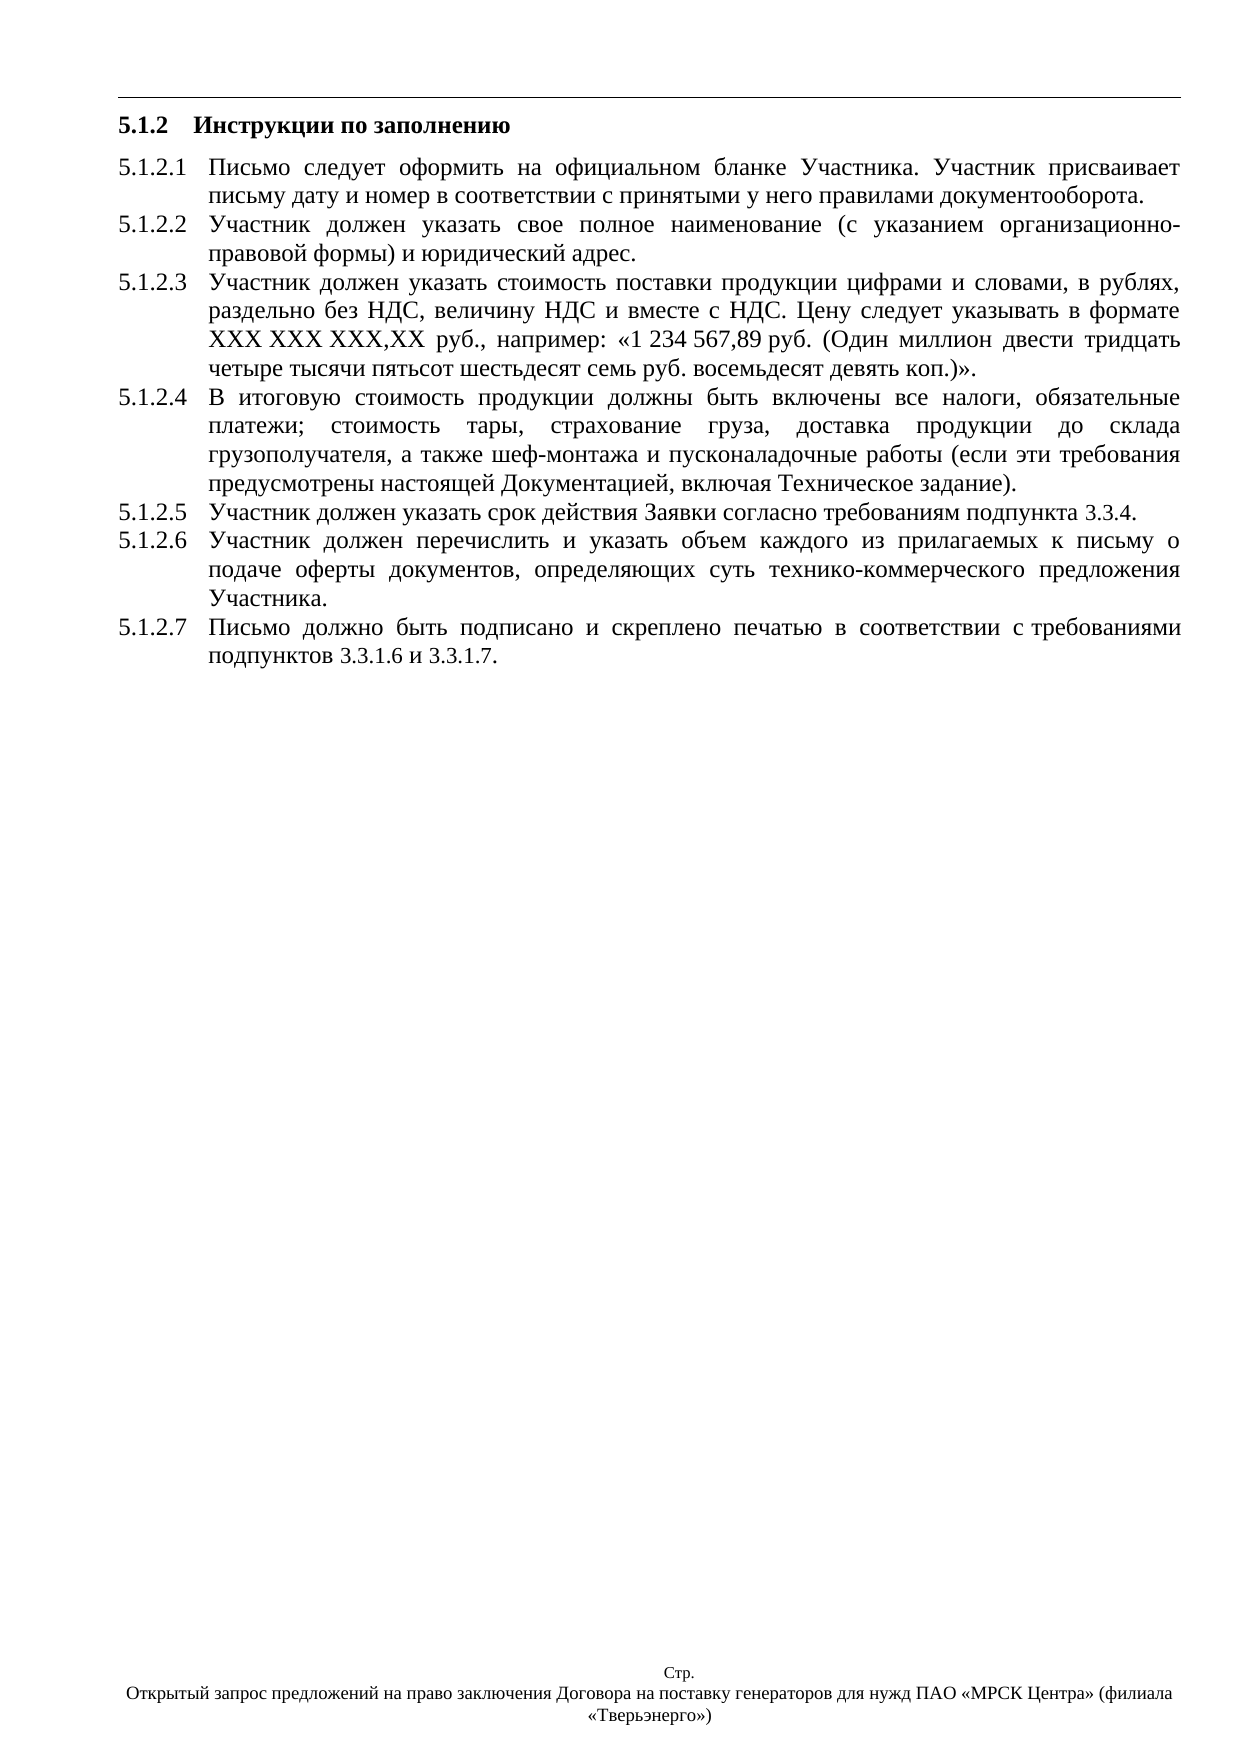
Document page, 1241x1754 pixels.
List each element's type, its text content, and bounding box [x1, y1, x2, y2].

list Письмо должно быть подписано и скреплено печатью в соответствии с требованиями подпунктов 3.3.1.6 и 3.3.1.7. [118, 612, 1181, 669]
list Участник должен указать срок действия Заявки согласно требованиям подпункта 3.3.4. [118, 497, 1181, 526]
list В итоговую стоимость продукции должны быть включены все налоги, обязательные платежи; стоимость тары, страхование груза, доставка продукции до склада грузополучателя, а также шеф-монтажа и пусконаладочные работы (если эти требования предусмотрены настоящей Документацией, включая Техническое задание). [118, 382, 1181, 497]
list Письмо следует оформить на официальном бланке Участника. Участник присваивает письму дату и номер в соответствии с принятыми у него правилами документооборота. [118, 152, 1181, 209]
list Участник должен указать свое полное наименование (с указанием организационно-правовой формы) и юридический адрес. [118, 209, 1181, 267]
subtitle Инструкции по заполнению [118, 111, 1181, 139]
list Участник должен указать стоимость поставки продукции цифрами и словами, в рублях, раздельно без НДС, величину НДС и вместе с НДС. Цену следует указывать в формате ХХХ ХХХ ХХХ,ХХ руб., например: «1 234 567,89 руб. (Один миллион двести тридцать четыре тысячи пятьсот шестьдесят семь руб. восемьдесят девять коп.)». [118, 267, 1181, 382]
list Участник должен перечислить и указать объем каждого из прилагаемых к письму о подаче оферты документов, определяющих суть технико-коммерческого предложения Участника. [118, 526, 1181, 612]
